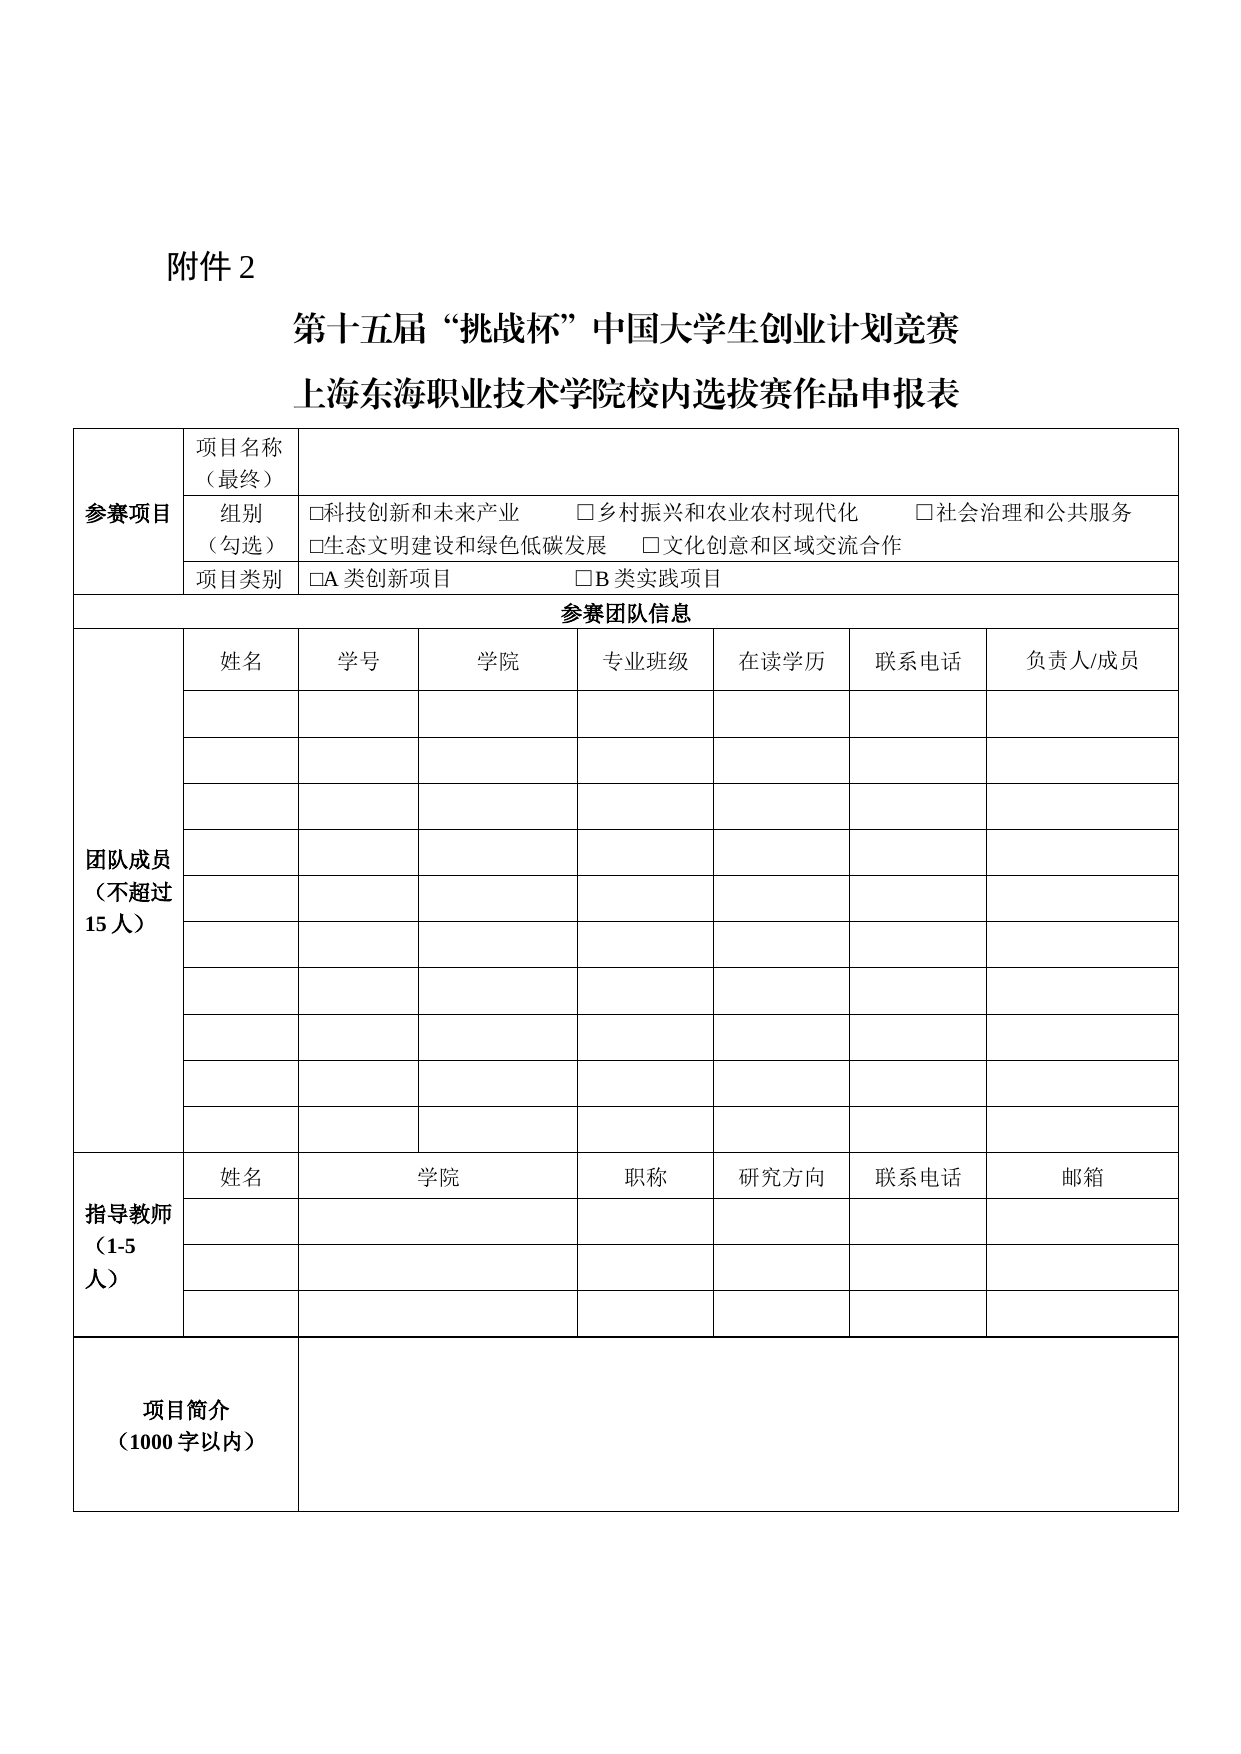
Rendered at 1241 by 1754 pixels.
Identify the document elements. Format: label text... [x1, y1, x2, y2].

table_cell [419, 1015, 577, 1059]
table_cell [419, 876, 577, 921]
table_cell [987, 1061, 1178, 1106]
table_cell [987, 691, 1178, 737]
table_cell [299, 784, 418, 829]
table_cell [299, 1107, 418, 1152]
table_cell [987, 1015, 1178, 1059]
table_cell [184, 1015, 298, 1059]
table_cell 姓名 [184, 629, 298, 690]
table_cell [987, 830, 1178, 875]
table_cell [299, 830, 418, 875]
table_cell 学号 [299, 629, 418, 690]
table_cell 组别 （勾选） [184, 496, 298, 561]
table_cell [714, 784, 849, 829]
table_cell [714, 968, 849, 1013]
table_cell [987, 1199, 1178, 1244]
table_cell [987, 922, 1178, 967]
table_cell 联系电话 [850, 1153, 986, 1198]
table_cell [850, 738, 986, 783]
table_cell [850, 784, 986, 829]
table_cell [299, 1338, 1178, 1511]
text 上海东海职业技术学院校内选拔赛作品申报表 [165, 363, 1087, 428]
table_cell [850, 1015, 986, 1059]
table_cell [419, 738, 577, 783]
table_cell [714, 1015, 849, 1059]
table_cell [299, 738, 418, 783]
table_cell [714, 1061, 849, 1106]
table_cell 联系电话 [850, 629, 986, 690]
table_cell 项目类别 [184, 562, 298, 594]
table_cell [184, 691, 298, 737]
table_cell 学院 [419, 629, 577, 690]
table_cell [850, 968, 986, 1013]
table_cell [419, 784, 577, 829]
table_cell [299, 1291, 577, 1336]
table_cell [714, 1245, 849, 1290]
table_header [299, 429, 1178, 495]
text 附件2 [165, 233, 1087, 298]
table_cell [578, 1015, 713, 1059]
table_cell [714, 691, 849, 737]
table_cell [419, 830, 577, 875]
table_cell [184, 1061, 298, 1106]
table_cell [714, 922, 849, 967]
table_cell [850, 830, 986, 875]
table_cell [578, 876, 713, 921]
table_cell 在读学历 [714, 629, 849, 690]
table_cell [419, 1107, 577, 1152]
table_cell [184, 830, 298, 875]
table_cell [184, 784, 298, 829]
table_cell [578, 1061, 713, 1106]
text 第十五届“挑战杯”中国大学生创业计划竞赛 [165, 298, 1087, 363]
table_cell [987, 1107, 1178, 1152]
table_cell □科技创新和未来产业 □乡村振兴和农业农村现代化 □社会治理和公共服务 □生态文明建设和绿色低碳发展 □文化创意和区域交流合作 [299, 496, 1178, 561]
table_cell 项目简介 （1000字以内） [74, 1338, 298, 1511]
table_cell 指导教师（1-5人） [74, 1153, 183, 1336]
table_cell [419, 1061, 577, 1106]
table_cell 研究方向 [714, 1153, 849, 1198]
table_header 参赛项目 [74, 429, 183, 594]
table_cell □A类创新项目 □B类实践项目 [299, 562, 1178, 594]
table_cell [850, 691, 986, 737]
table_cell 团队成员 （不超过15人） [74, 629, 183, 1152]
table_cell [850, 1245, 986, 1290]
table_cell [184, 738, 298, 783]
table_cell [578, 784, 713, 829]
table_cell [578, 738, 713, 783]
table_cell [987, 876, 1178, 921]
table_cell [184, 1245, 298, 1290]
table_cell [184, 922, 298, 967]
table_cell 参赛团队信息 [74, 595, 1178, 628]
table_cell [578, 922, 713, 967]
table_cell 学院 [299, 1153, 577, 1198]
table_cell 姓名 [184, 1153, 298, 1198]
table_cell [850, 1199, 986, 1244]
table_cell [299, 1061, 418, 1106]
table_cell [419, 922, 577, 967]
table_cell 专业班级 [578, 629, 713, 690]
table_cell [850, 1291, 986, 1336]
table_cell [714, 876, 849, 921]
table_cell [714, 1291, 849, 1336]
table_cell [184, 1199, 298, 1244]
table_cell [714, 738, 849, 783]
table_cell [850, 1061, 986, 1106]
table_cell 职称 [578, 1153, 713, 1198]
table_cell [184, 1291, 298, 1336]
table_cell [578, 1245, 713, 1290]
table_cell [184, 1107, 298, 1152]
table_cell [299, 876, 418, 921]
table_cell [578, 1107, 713, 1152]
table_cell [299, 1199, 577, 1244]
table_cell [578, 1291, 713, 1336]
table_cell [184, 876, 298, 921]
table_cell [299, 968, 418, 1013]
table_cell [578, 830, 713, 875]
table_cell [987, 784, 1178, 829]
table_header 项目名称 （最终） [184, 429, 298, 495]
table_cell [419, 691, 577, 737]
table_cell [850, 876, 986, 921]
table_cell [299, 1245, 577, 1290]
table_cell [578, 968, 713, 1013]
table_cell [987, 968, 1178, 1013]
table_cell [714, 1107, 849, 1152]
table_cell [578, 1199, 713, 1244]
table_cell [419, 968, 577, 1013]
table_cell 负责人/成员 [987, 629, 1178, 690]
table_cell [850, 1107, 986, 1152]
table_cell 邮箱 [987, 1153, 1178, 1198]
table_cell [299, 691, 418, 737]
table_cell [299, 922, 418, 967]
table_cell [987, 1245, 1178, 1290]
table_cell [987, 738, 1178, 783]
table_cell [714, 1199, 849, 1244]
table_cell [714, 830, 849, 875]
table_cell [299, 1015, 418, 1059]
table_cell [578, 691, 713, 737]
table_cell [850, 922, 986, 967]
table_cell [987, 1291, 1178, 1336]
table_cell [184, 968, 298, 1013]
